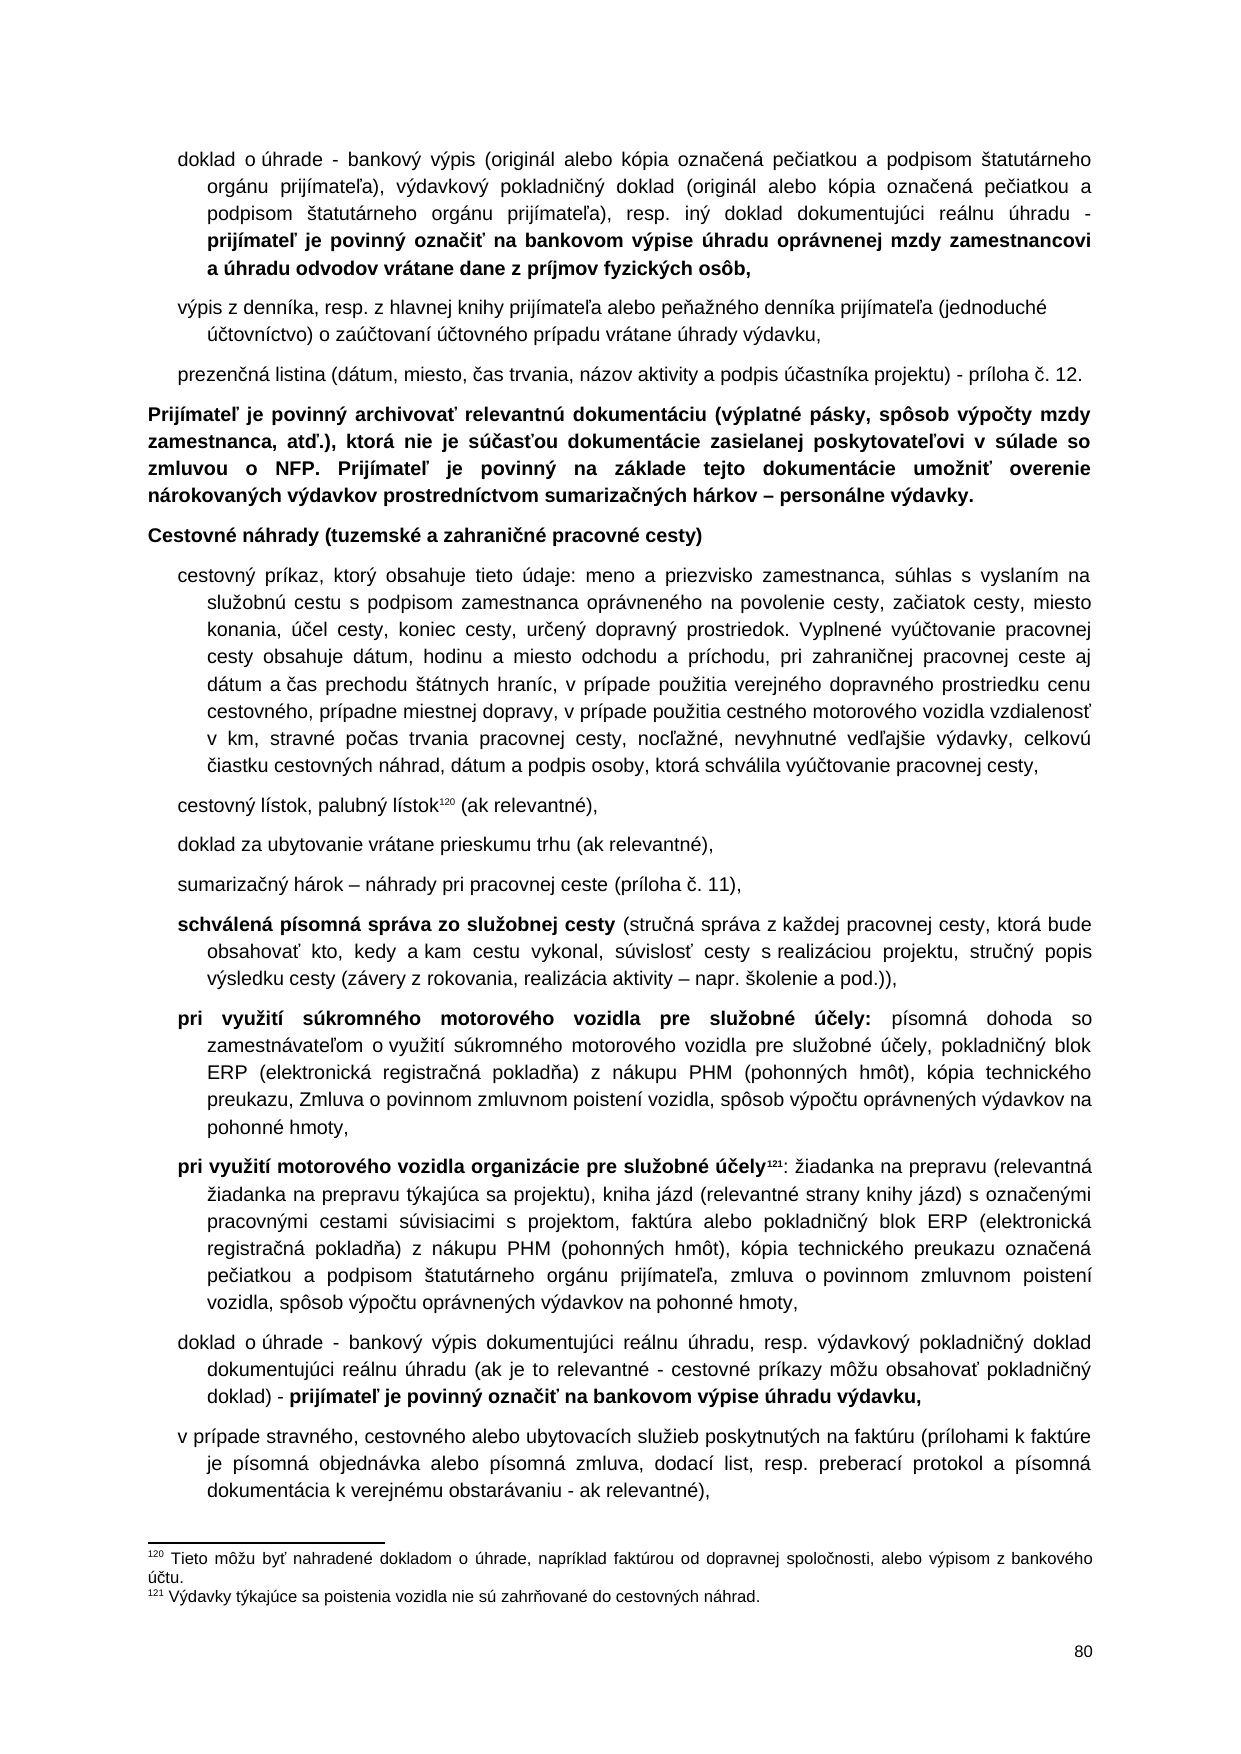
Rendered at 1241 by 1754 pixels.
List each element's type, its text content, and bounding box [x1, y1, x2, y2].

text pri využití motorového vozidla organizácie pre služobné účely: žiadanka na prepravu (relevantná žiadanka na prepravu týkajúca sa projektu), kniha jázd (relevantné strany knihy jázd) s označenými pracovnými cestami súvisiacimi s projektom, faktúra alebo pokladničný blok ERP (elektronická registračná pokladňa) z nákupu PHM (pohonných hmôt), kópia technického preukazu označená pečiatkou a podpisom štatutárneho orgánu prijímateľa, zmluva o povinnom zmluvnom poistení vozidla, spôsob výpočtu oprávnených výdavkov na pohonné hmoty, [177, 1155, 1092, 1314]
text doklad za ubytovanie vrátane prieskumu trhu (ak relevantné), [177, 833, 1092, 856]
text schválená písomná správa zo služobnej cesty (stručná správa z každej pracovnej cesty, ktorá bude obsahovať kto, kedy a kam cestu vykonal, súvislosť cesty s realizáciou projektu, stručný popis výsledku cesty (závery z rokovania, realizácia aktivity – napr. školenie a pod.)), [177, 913, 1092, 990]
text doklad o úhrade - bankový výpis (originál alebo kópia označená pečiatkou a podpisom štatutárneho orgánu prijímateľa), výdavkový pokladničný doklad (originál alebo kópia označená pečiatkou a podpisom štatutárneho orgánu prijímateľa), resp. iný doklad dokumentujúci reálnu úhradu - prijímateľ je povinný označiť na bankovom výpise úhradu oprávnenej mzdy zamestnancovi a úhradu odvodov vrátane dane z príjmov fyzických osôb, [177, 148, 1092, 279]
text pri využití súkromného motorového vozidla pre služobné účely: písomná dohoda so zamestnávateľom o využití súkromného motorového vozidla pre služobné účely, pokladničný blok ERP (elektronická registračná pokladňa) z nákupu PHM (pohonných hmôt), kópia technického preukazu, Zmluva o povinnom zmluvnom poistení vozidla, spôsob výpočtu oprávnených výdavkov na pohonné hmoty, [177, 1007, 1092, 1138]
text sumarizačný hárok – náhrady pri pracovnej ceste (príloha č. 11), [177, 873, 1092, 896]
text Cestovné náhrady (tuzemské a zahraničné pracovné cesty) [148, 524, 1092, 547]
text Prijímateľ je povinný archivovať relevantnú dokumentáciu (výplatné pásky, spôsob výpočty mzdy zamestnanca, atď.), ktorá nie je súčasťou dokumentácie zasielanej poskytovateľovi v súlade so zmluvou o NFP. Prijímateľ je povinný na základe tejto dokumentácie umožniť overenie nárokovaných výdavkov prostredníctvom sumarizačných hárkov – personálne výdavky. [148, 403, 1092, 507]
text v prípade stravného, cestovného alebo ubytovacích služieb poskytnutých na faktúru (prílohami k faktúre je písomná objednávka alebo písomná zmluva, dodací list, resp. preberací protokol a písomná dokumentácia k verejnému obstarávaniu - ak relevantné), [177, 1425, 1092, 1502]
text cestovný lístok, palubný lístok (ak relevantné), [177, 794, 1092, 816]
text výpis z denníka, resp. z hlavnej knihy prijímateľa alebo peňažného denníka prijímateľa (jednoduché účtovníctvo) o zaúčtovaní účtovného prípadu vrátane úhrady výdavku, [177, 296, 1092, 346]
text prezenčná listina (dátum, miesto, čas trvania, názov aktivity a podpis účastníka projektu) - príloha č. 12. [177, 363, 1092, 386]
text cestovný príkaz, ktorý obsahuje tieto údaje: meno a priezvisko zamestnanca, súhlas s vyslaním na služobnú cestu s podpisom zamestnanca oprávneného na povolenie cesty, začiatok cesty, miesto konania, účel cesty, koniec cesty, určený dopravný prostriedok. Vyplnené vyúčtovanie pracovnej cesty obsahuje dátum, hodinu a miesto odchodu a príchodu, pri zahraničnej pracovnej ceste aj dátum a čas prechodu štátnych hraníc, v prípade použitia verejného dopravného prostriedku cenu cestovného, prípadne miestnej dopravy, v prípade použitia cestného motorového vozidla vzdialenosť v km, stravné počas trvania pracovnej cesty, nocľažné, nevyhnutné vedľajšie výdavky, celkovú čiastku cestovných náhrad, dátum a podpis osoby, ktorá schválila vyúčtovanie pracovnej cesty, [177, 564, 1092, 777]
